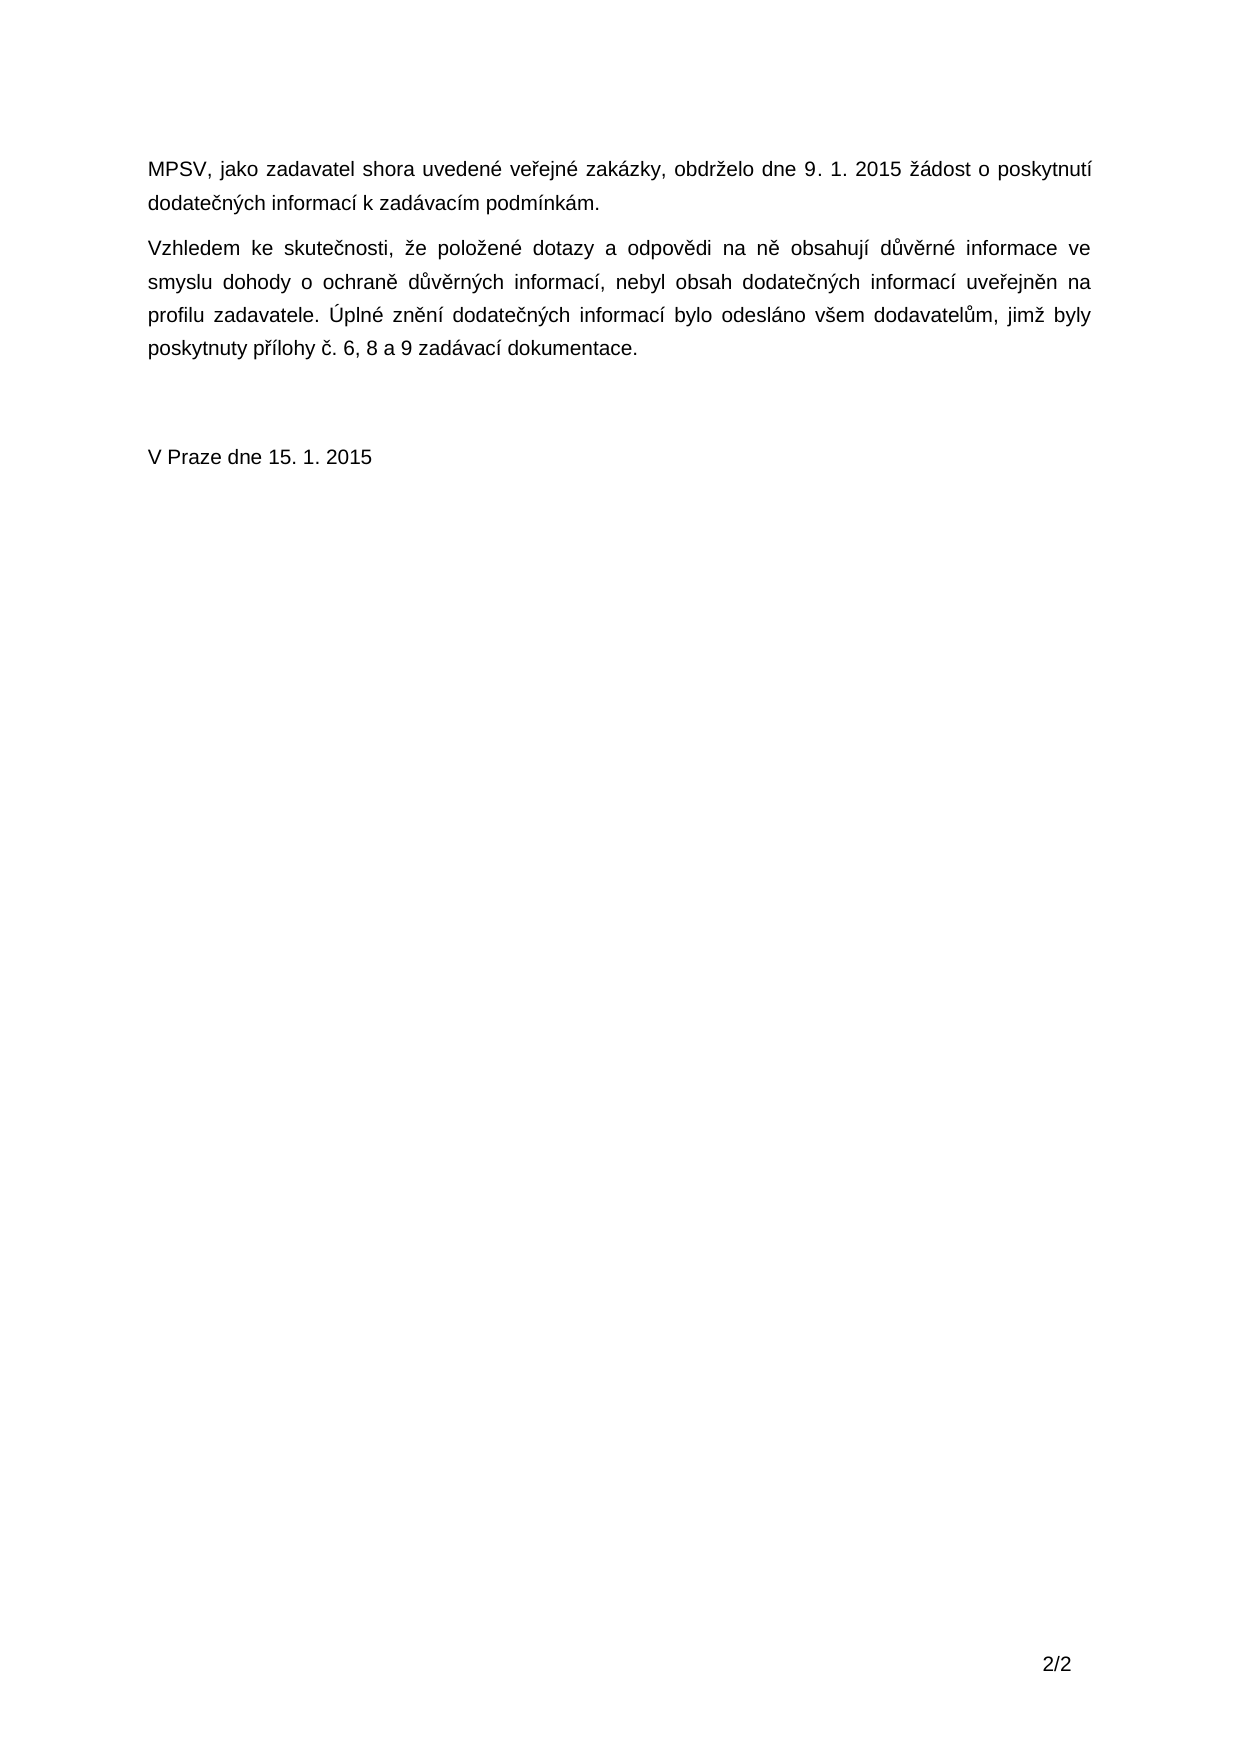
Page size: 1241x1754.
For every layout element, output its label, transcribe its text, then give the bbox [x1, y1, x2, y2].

text MPSV, jako zadavatel shora uvedené veřejné zakázky, obdrželo dne 9. 1. 2015 žádost o poskytnutí dodatečných informací k zadávacím podmínkám. [148, 148, 1093, 214]
text V Praze dne 15. 1. 2015 [148, 444, 1093, 468]
text Vzhledem ke skutečnosti, že položené dotazy a odpovědi na ně obsahují důvěrné informace ve smyslu dohody o ochraně důvěrných informací, nebyl obsah dodatečných informací uveřejněn na profilu zadavatele. Úplné znění dodatečných informací bylo odesláno všem dodavatelům, jimž byly poskytnuty přílohy č. 6, 8 a 9 zadávací dokumentace. [148, 227, 1093, 360]
